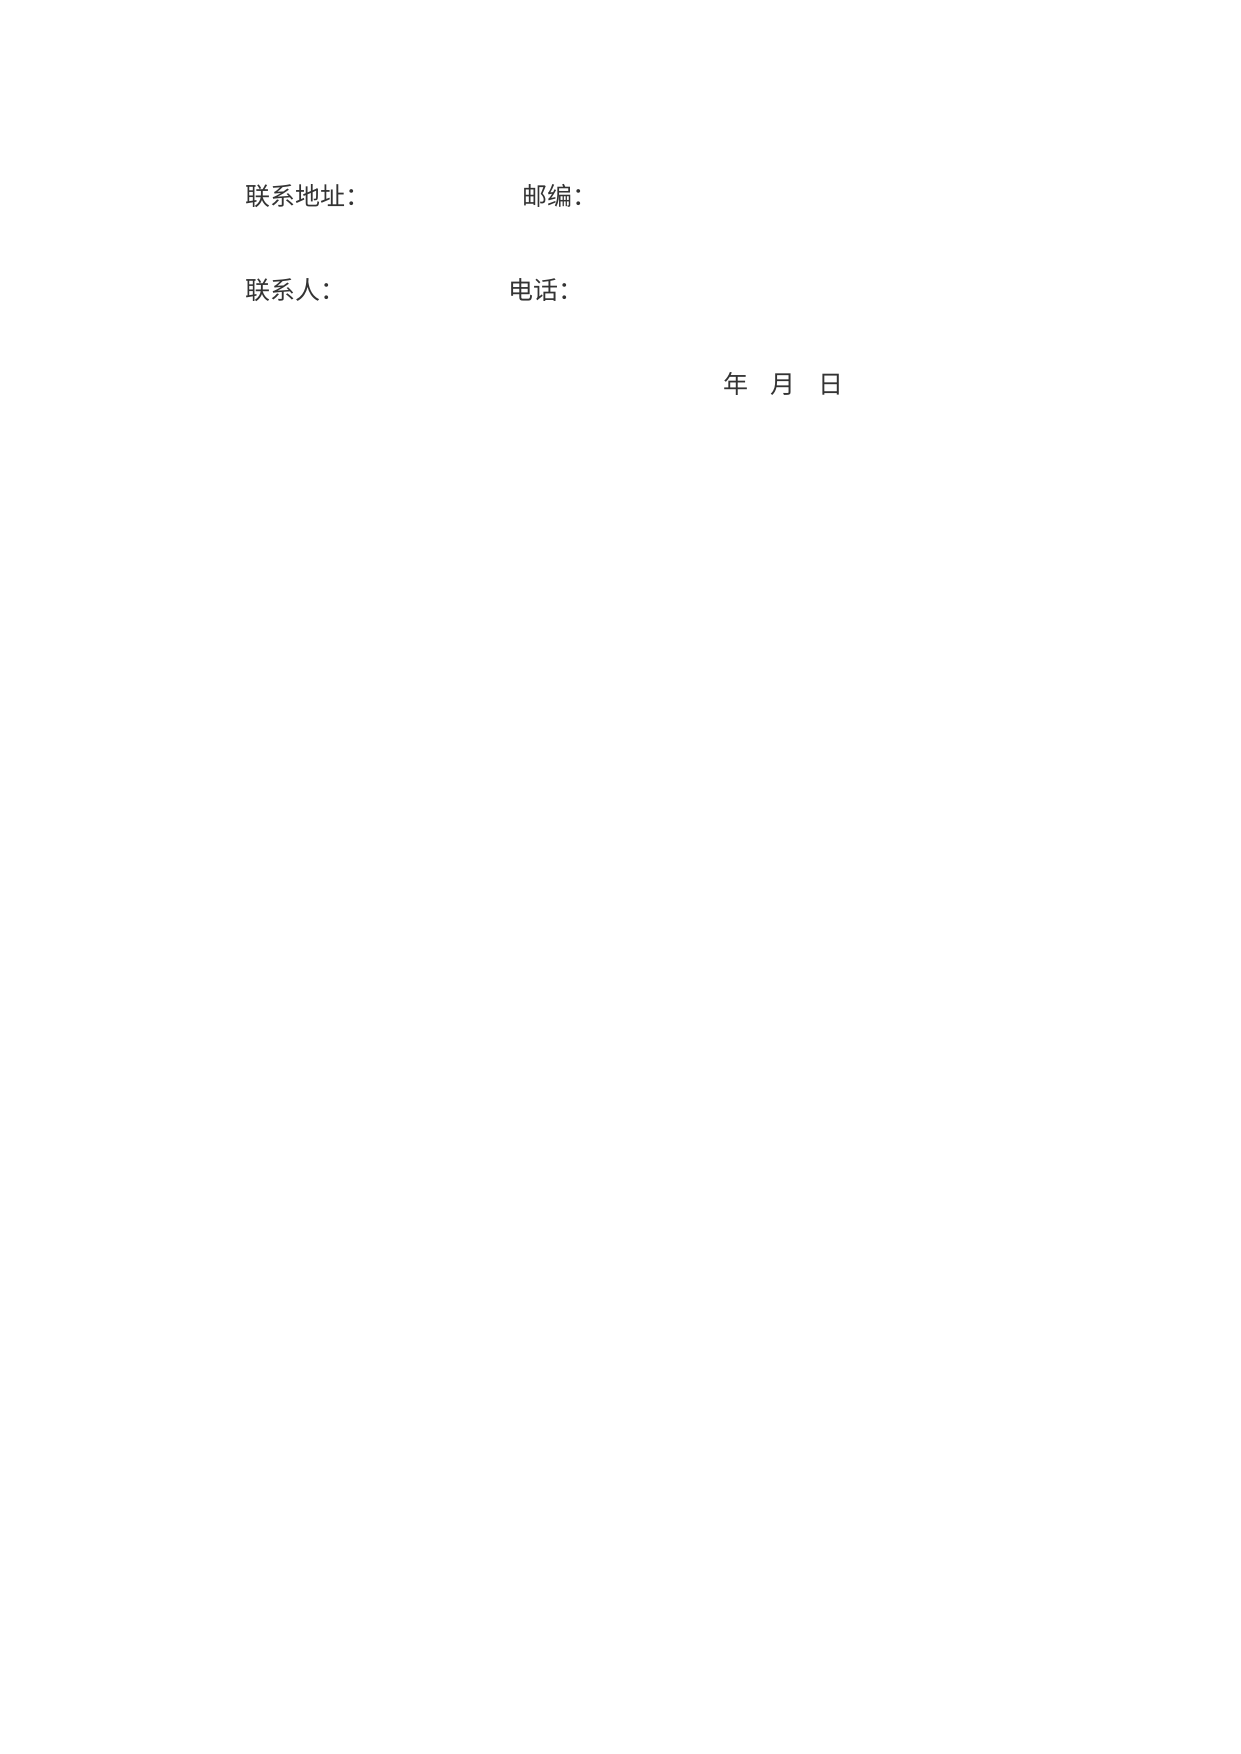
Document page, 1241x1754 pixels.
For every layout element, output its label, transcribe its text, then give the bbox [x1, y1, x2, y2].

text 联系人： 电话： [187, 256, 1053, 321]
text 联系地址： 邮编： [187, 162, 1053, 227]
text 年 月 日 [187, 350, 1053, 415]
